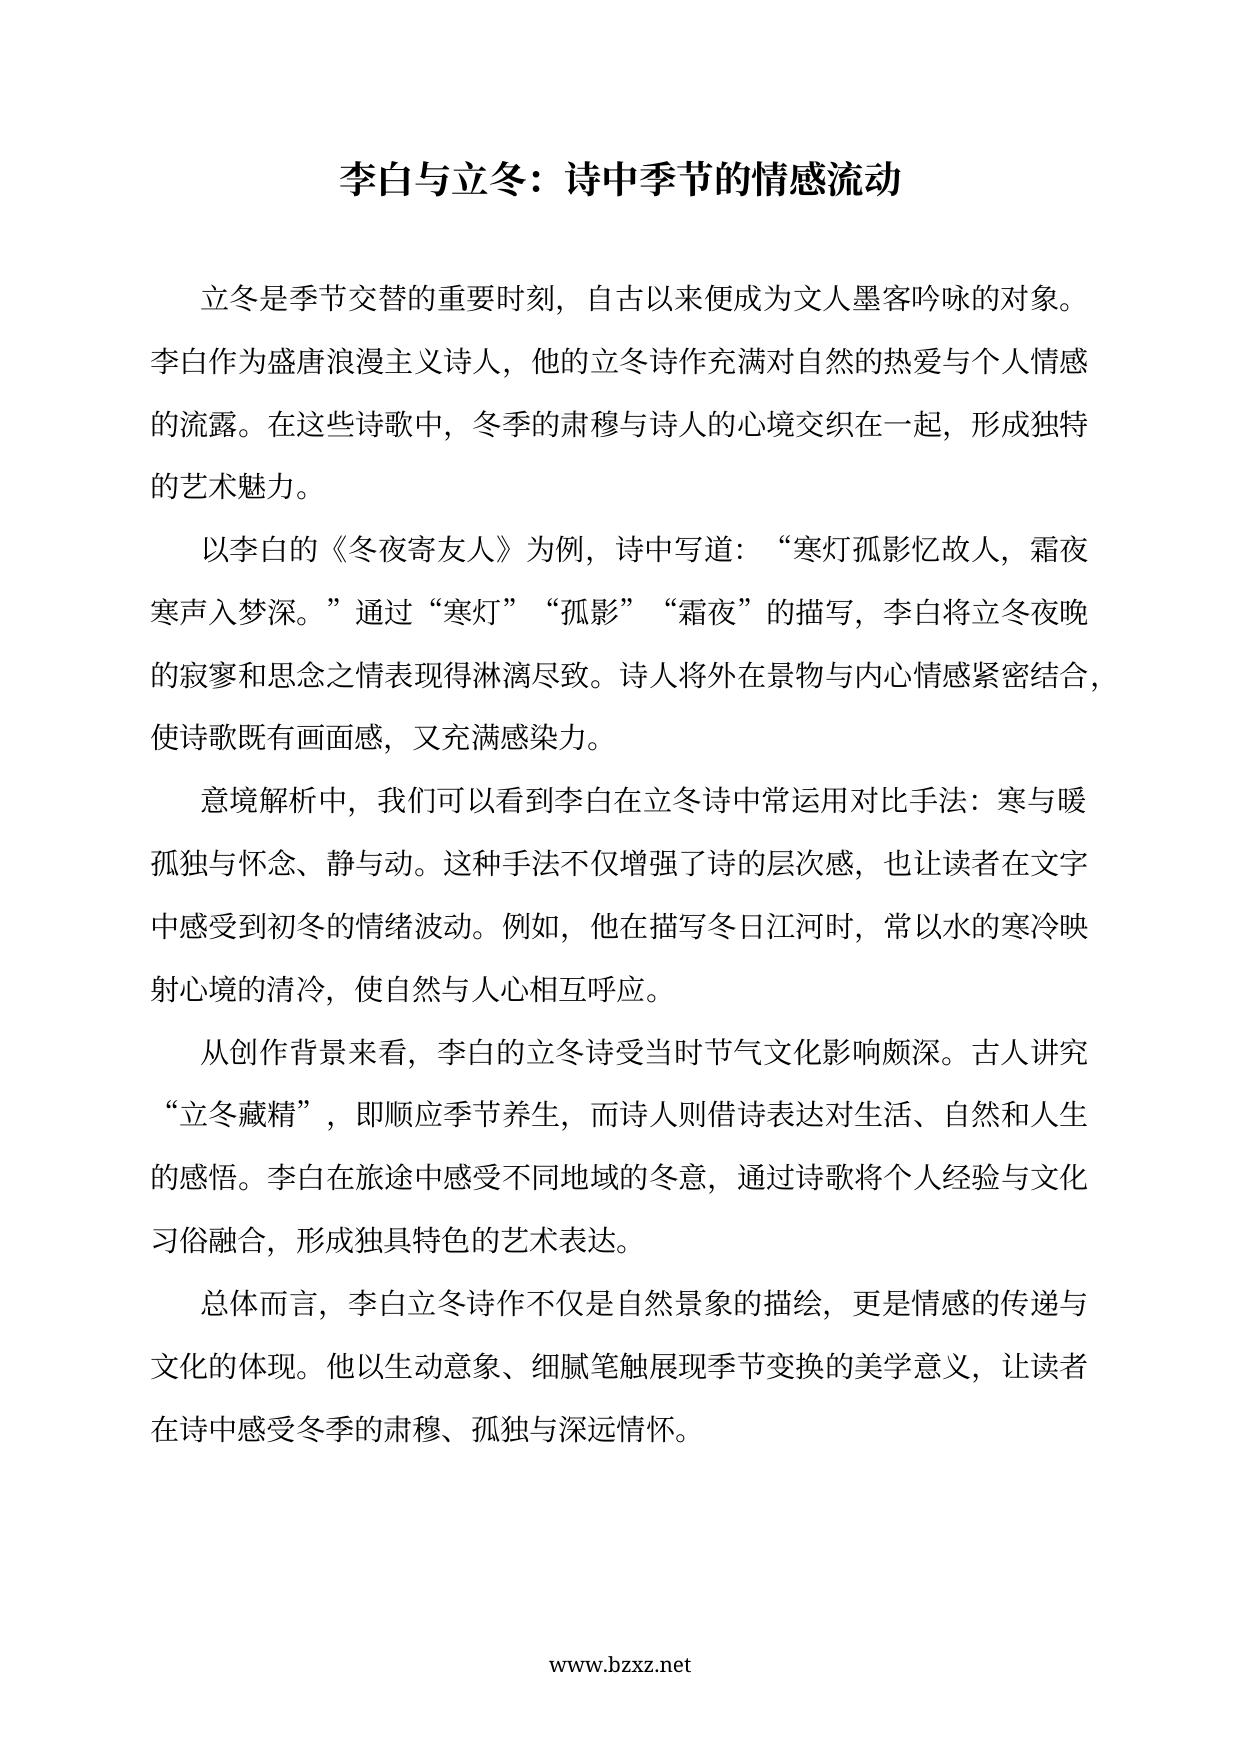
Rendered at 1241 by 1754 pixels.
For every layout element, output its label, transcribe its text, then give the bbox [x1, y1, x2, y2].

text 以李白的《冬夜寄友人》为例，诗中写道：“寒灯孤影忆故人，霜夜寒声入梦深。”通过“寒灯”“孤影”“霜夜”的描写，李白将立冬夜晚的寂寥和思念之情表现得淋漓尽致。诗人将外在景物与内心情感紧密结合，使诗歌既有画面感，又充满感染力。 [150, 527, 1090, 757]
text 立冬是季节交替的重要时刻，自古以来便成为文人墨客吟咏的对象。李白作为盛唐浪漫主义诗人，他的立冬诗作充满对自然的热爱与个人情感的流露。在这些诗歌中，冬季的肃穆与诗人的心境交织在一起，形成独特的艺术魅力。 [150, 276, 1090, 506]
text 从创作背景来看，李白的立冬诗受当时节气文化影响颇深。古人讲究“立冬藏精”，即顺应季节养生，而诗人则借诗表达对生活、自然和人生的感悟。李白在旅途中感受不同地域的冬意，通过诗歌将个人经验与文化习俗融合，形成独具特色的艺术表达。 [150, 1029, 1090, 1260]
text 总体而言，李白立冬诗作不仅是自然景象的描绘，更是情感的传递与文化的体现。他以生动意象、细腻笔触展现季节变换的美学意义，让读者在诗中感受冬季的肃穆、孤独与深远情怀。 [150, 1281, 1090, 1448]
subtitle 李白与立冬：诗中季节的情感流动 [150, 150, 1090, 204]
text 意境解析中，我们可以看到李白在立冬诗中常运用对比手法：寒与暖、孤独与怀念、静与动。这种手法不仅增强了诗的层次感，也让读者在文字中感受到初冬的情绪波动。例如，他在描写冬日江河时，常以水的寒冷映射心境的清冷，使自然与人心相互呼应。 [150, 778, 1090, 1008]
